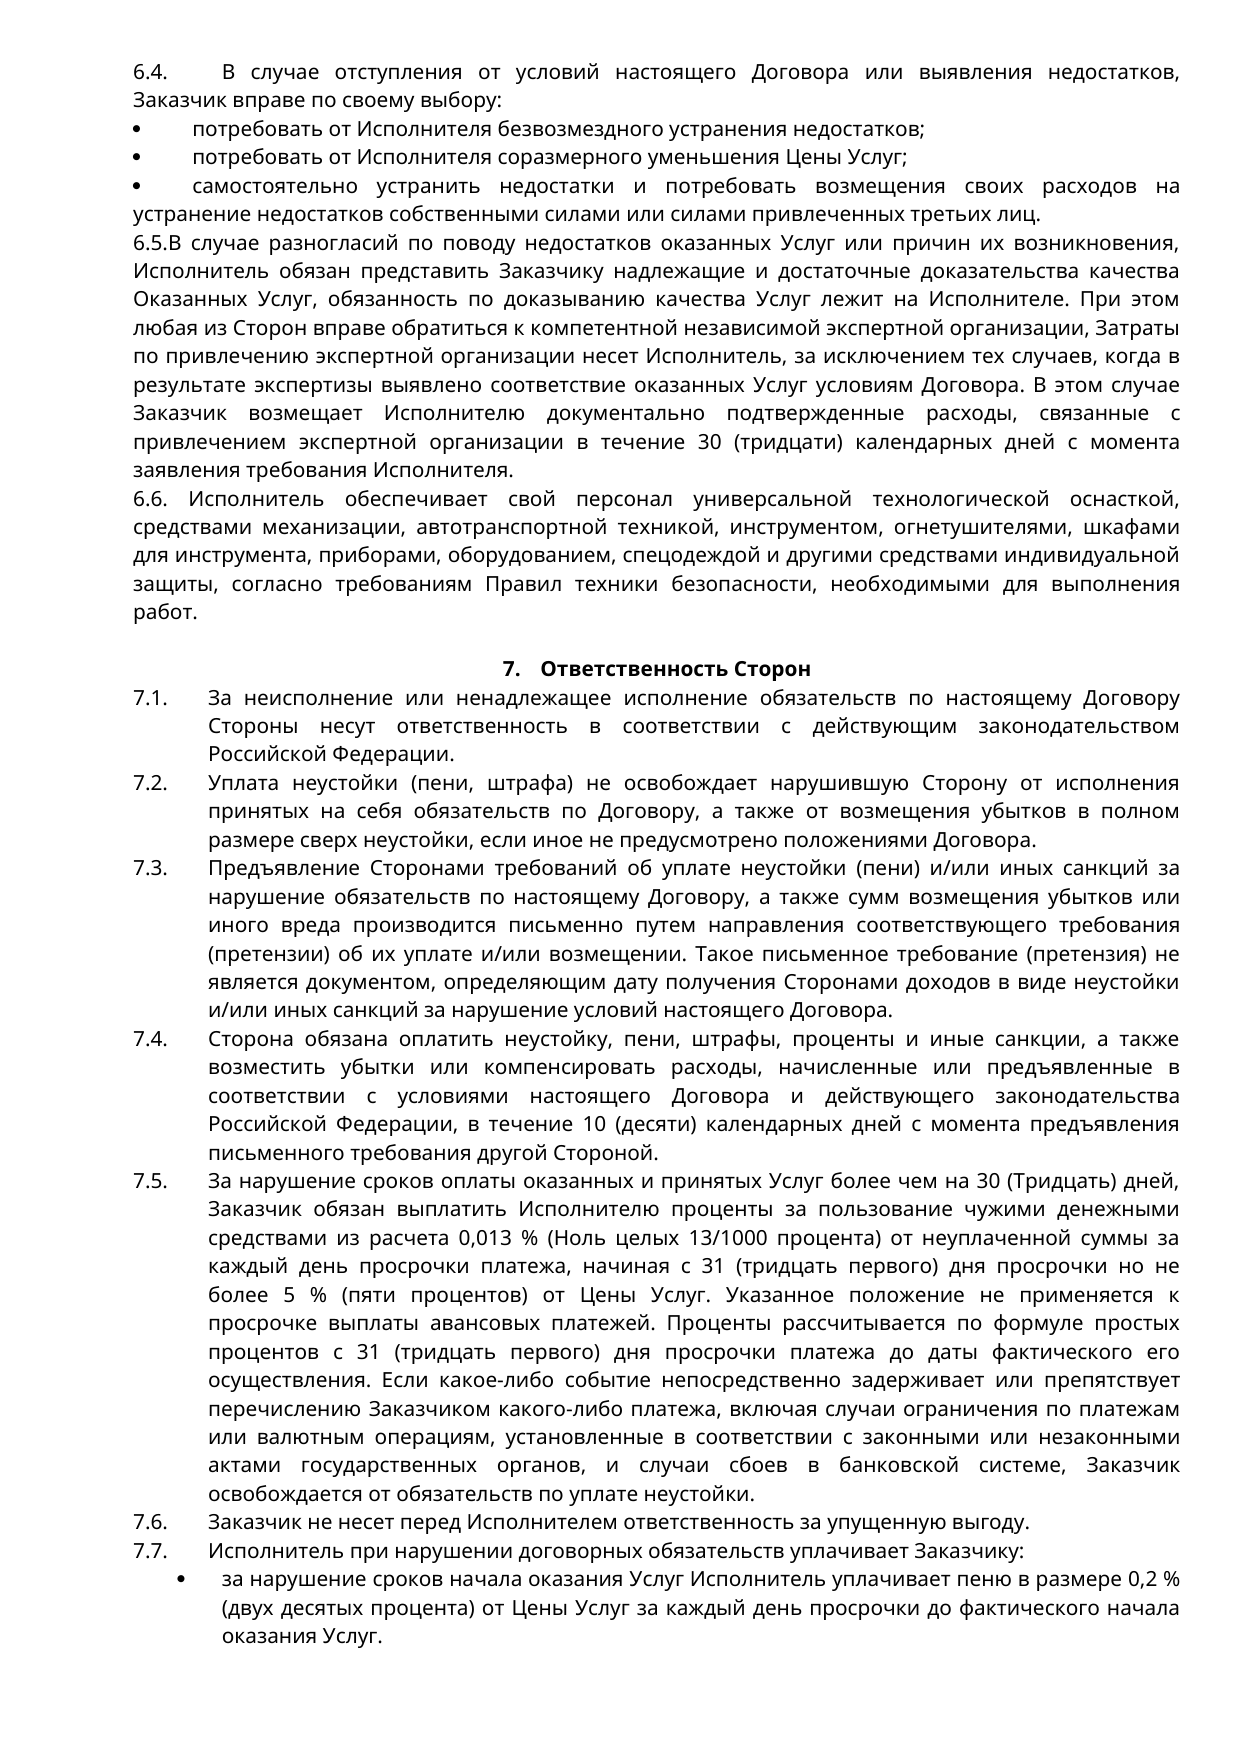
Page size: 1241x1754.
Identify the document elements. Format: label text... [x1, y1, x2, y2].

list За неисполнение или ненадлежащее исполнение обязательств по настоящему Договору Стороны несут ответственность в соответствии с действующим законодательством Российской Федерации. [133, 683, 1181, 768]
list В случае отступления от условий настоящего Договора или выявления недостатков, Заказчик вправе по своему выбору: [133, 57, 1181, 114]
list Ответственность Сторон [133, 654, 1181, 683]
text 6.6. Исполнитель обеспечивает свой персонал универсальной технологической оснасткой, средствами механизации, автотранспортной техникой, инструментом, огнетушителями, шкафами для инструмента, приборами, оборудованием, спецодеждой и другими средствами индивидуальной защиты, согласно требованиям Правил техники безопасности, необходимыми для выполнения работ. [133, 484, 1181, 626]
list Сторона обязана оплатить неустойку, пени, штрафы, проценты и иные санкции, а также возместить убытки или компенсировать расходы, начисленные или предъявленные в соответствии с условиями настоящего Договора и действующего законодательства Российской Федерации, в течение 10 (десяти) календарных дней с момента предъявления письменного требования другой Стороной. [133, 1024, 1181, 1166]
list потребовать от Исполнителя безвозмездного устранения недостатков; [133, 114, 1181, 142]
list Предъявление Сторонами требований об уплате неустойки (пени) и/или иных санкций за нарушение обязательств по настоящему Договору, а также сумм возмещения убытков или иного вреда производится письменно путем направления соответствующего требования (претензии) об их уплате и/или возмещении. Такое письменное требование (претензия) не является документом, определяющим дату получения Сторонами доходов в виде неустойки и/или иных санкций за нарушение условий настоящего Договора. [133, 853, 1181, 1024]
list самостоятельно устранить недостатки и потребовать возмещения своих расходов на устранение недостатков собственными силами или силами привлеченных третьих лиц. [133, 171, 1181, 228]
list Заказчик не несет перед Исполнителем ответственность за упущенную выгоду. [133, 1507, 1181, 1536]
list Исполнитель при нарушении договорных обязательств уплачивает Заказчику: [133, 1536, 1181, 1564]
list за нарушение сроков начала оказания Услуг Исполнитель уплачивает пеню в размере 0,2 % (двух десятых процента) от Цены Услуг за каждый день просрочки до фактического начала оказания Услуг. [177, 1564, 1181, 1649]
list потребовать от Исполнителя соразмерного уменьшения Цены Услуг; [133, 142, 1181, 171]
list За нарушение сроков оплаты оказанных и принятых Услуг более чем на 30 (Тридцать) дней, Заказчик обязан выплатить Исполнителю проценты за пользование чужими денежными средствами из расчета 0,013 % (Ноль целых 13/1000 процента) от неуплаченной суммы за каждый день просрочки платежа, начиная с 31 (тридцать первого) дня просрочки но не более 5 % (пяти процентов) от Цены Услуг. Указанное положение не применяется к просрочке выплаты авансовых платежей. Проценты рассчитывается по формуле простых процентов с 31 (тридцать первого) дня просрочки платежа до даты фактического его осуществления. Если какое-либо событие непосредственно задерживает или препятствует перечислению Заказчиком какого-либо платежа, включая случаи ограничения по платежам или валютным операциям, установленные в соответствии с законными или незаконными актами государственных органов, и случаи сбоев в банковской системе, Заказчик освобождается от обязательств по уплате неустойки. [133, 1166, 1181, 1507]
list Уплата неустойки (пени, штрафа) не освобождает нарушившую Сторону от исполнения принятых на себя обязательств по Договору, а также от возмещения убытков в полном размере сверх неустойки, если иное не предусмотрено положениями Договора. [133, 768, 1181, 853]
text 6.5.В случае разногласий по поводу недостатков оказанных Услуг или причин их возникновения, Исполнитель обязан представить Заказчику надлежащие и достаточные доказательства качества Оказанных Услуг, обязанность по доказыванию качества Услуг лежит на Исполнителе. При этом любая из Сторон вправе обратиться к компетентной независимой экспертной организации, Затраты по привлечению экспертной организации несет Исполнитель, за исключением тех случаев, когда в результате экспертизы выявлено соответствие оказанных Услуг условиям Договора. В этом случае Заказчик возмещает Исполнителю документально подтвержденные расходы, связанные с привлечением экспертной организации в течение 30 (тридцати) календарных дней с момента заявления требования Исполнителя. [133, 228, 1181, 484]
